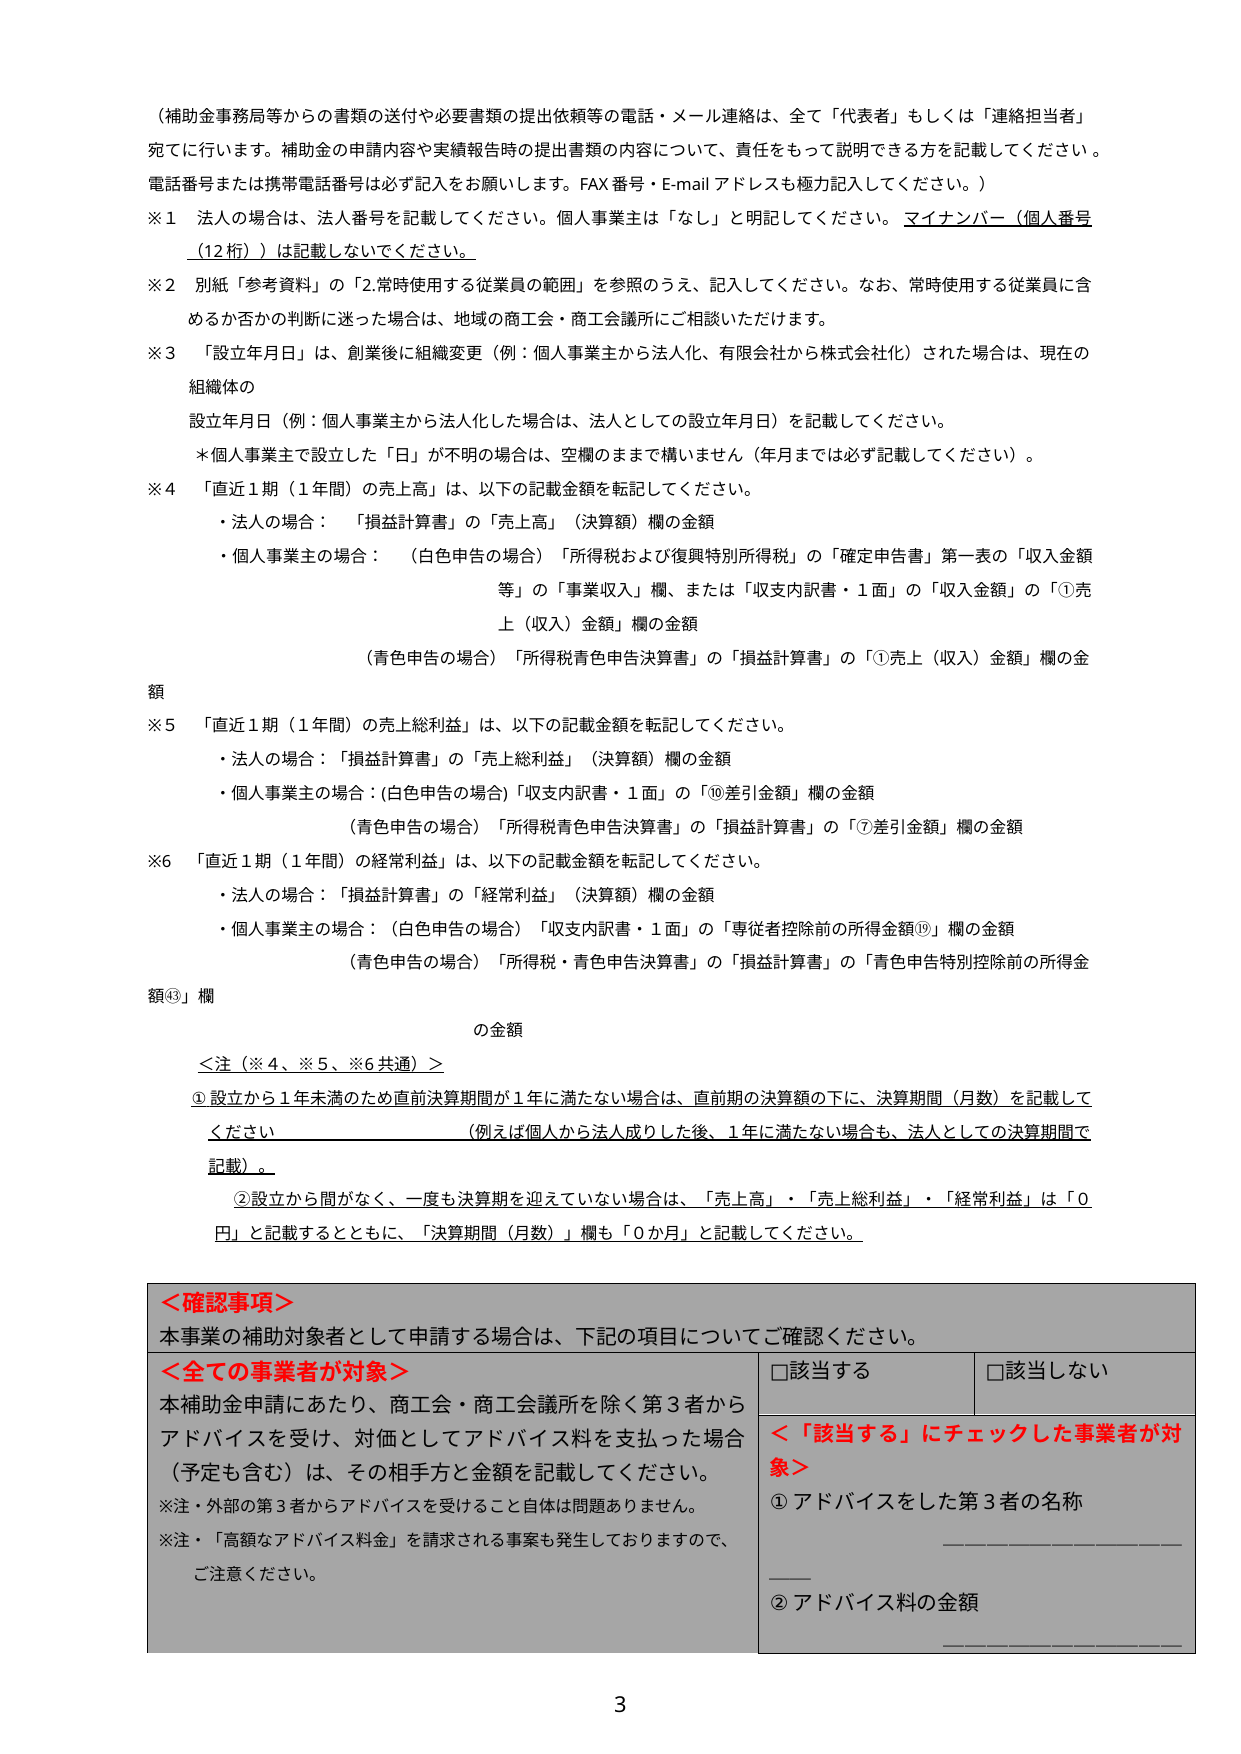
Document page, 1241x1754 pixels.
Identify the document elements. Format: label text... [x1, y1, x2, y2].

text ・法人の場合：「損益計算書」の「売上総利益」（決算額）欄の金額 [148, 742, 1092, 775]
text ①設立から１年未満のため直前決算期間が１年に満たない場合は、直前期の決算額の下に、決算期間（月数）を記載してください （例えば個人から法人成りした後、１年に満たない場合も、法人としての決算期間で記載）。 [191, 1080, 1092, 1106]
text ・法人の場合： 「損益計算書」の「売上高」（決算額）欄の金額 [148, 504, 1092, 538]
table_header ＜確認事項＞ 本事業の補助対象者として申請する場合は、下記の項目についてご確認ください。 [148, 1284, 1195, 1352]
text ※6 「直近１期（１年間）の経常利益」は、以下の記載金額を転記してください。 [148, 843, 1092, 877]
text ・法人の場合：「損益計算書」の「経常利益」（決算額）欄の金額 [148, 877, 1092, 911]
text ・個人事業主の場合： （白色申告の場合）「所得税および復興特別所得税」の「確定申告書」第一表の「収入金額等」の「事業収入」欄、または「収支内訳書・１面」の「収入金額」の「①売上（収入）金額」欄の金額 [148, 538, 1092, 640]
table_cell □該当しない [975, 1353, 1195, 1414]
text ※４ 「直近１期（１年間）の売上高」は、以下の記載金額を転記してください。 [148, 471, 1092, 504]
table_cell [759, 1416, 1195, 1653]
text ②設立から間がなく、一度も決算期を迎えていない場合は、「売上高」・「売上総利益」・「経常利益」は「０円」と記載するとともに、「決算期間（月数）」欄も「０か月」と記載してください。 [148, 1182, 1092, 1249]
text の金額 [148, 1012, 1092, 1046]
text ＜注（※４、※５、※6共通）＞ [148, 1046, 1092, 1080]
text （青色申告の場合）「所得税青色申告決算書」の「損益計算書」の「①売上（収入）金額」欄の金額 [148, 640, 1092, 708]
text ※２ 別紙「参考資料」の「2.常時使用する従業員の範囲」を参照のうえ、記入してください。なお、常時使用する従業員に含めるか否かの判断に迷った場合は、地域の商工会・商工会議所にご相談いただけます。 [148, 268, 1092, 335]
text （青色申告の場合）「所得税青色申告決算書」の「損益計算書」の「⑦差引金額」欄の金額 [148, 809, 1092, 843]
text ・個人事業主の場合：(白色申告の場合)「収支内訳書・１面」の「⑩差引金額」欄の金額 [148, 775, 1092, 809]
text （青色申告の場合）「所得税・青色申告決算書」の「損益計算書」の「青色申告特別控除前の所得金額」欄 [148, 945, 1092, 1012]
text ※５ 「直近１期（１年間）の売上総利益」は、以下の記載金額を転記してください。 [148, 708, 1092, 742]
text ・個人事業主の場合：（白色申告の場合）「収支内訳書・１面」の「専従者控除前の所得金額」欄の金額 [148, 911, 1092, 945]
text ※１ 法人の場合は、法人番号を記載してください。個人事業主は「なし」と明記してください。マイナンバー（個人番号（12桁））は記載しないでください。 [148, 200, 1092, 268]
text ①設立から１年未満のため直前決算期間が１年に満たない場合は、直前期の決算額の下に、決算期間（月数）を記載してください （例えば個人から法人成りした後、１年に満たない場合も、法人としての決算期間で記載）。 [191, 1107, 1092, 1182]
text （補助金事務局等からの書類の送付や必要書類の提出依頼等の電話・メール連絡は、全て「代表者」もしくは「連絡担当者」宛てに行います。補助金の申請内容や実績報告時の提出書類の内容について、責任をもって説明できる方を記載してください。電話番号または携帯電話番号は必ず記入をお願いします。FAX番号・E-mailアドレスも極力記入してください。） [148, 98, 1092, 200]
table_cell ＜全ての事業者が対象＞ 本補助金申請にあたり、商工会・商工会議所を除く第３者からアドバイスを受け、対価としてアドバイス料を支払った場合（予定も含む）は、その相手方と金額を記載してください。 ※注・外部の第3者からアドバイスを受けること自体は問題ありません。 ※注・「高額なアドバイス料金」を請求される事案も発生しておりますので、 ご注意ください。 [148, 1353, 758, 1653]
table_cell □該当する [759, 1353, 974, 1414]
text ＊個人事業主で設立した「日」が不明の場合は、空欄のままで構いません（年月までは必ず記載してください）。 [148, 437, 1092, 471]
text ※３ 「設立年月日」は、創業後に組織変更（例：個人事業主から法人化、有限会社から株式会社化）された場合は、現在の組織体の 設立年月日（例：個人事業主から法人化した場合は、法人としての設立年月日）を記載してください。 [148, 335, 1092, 437]
